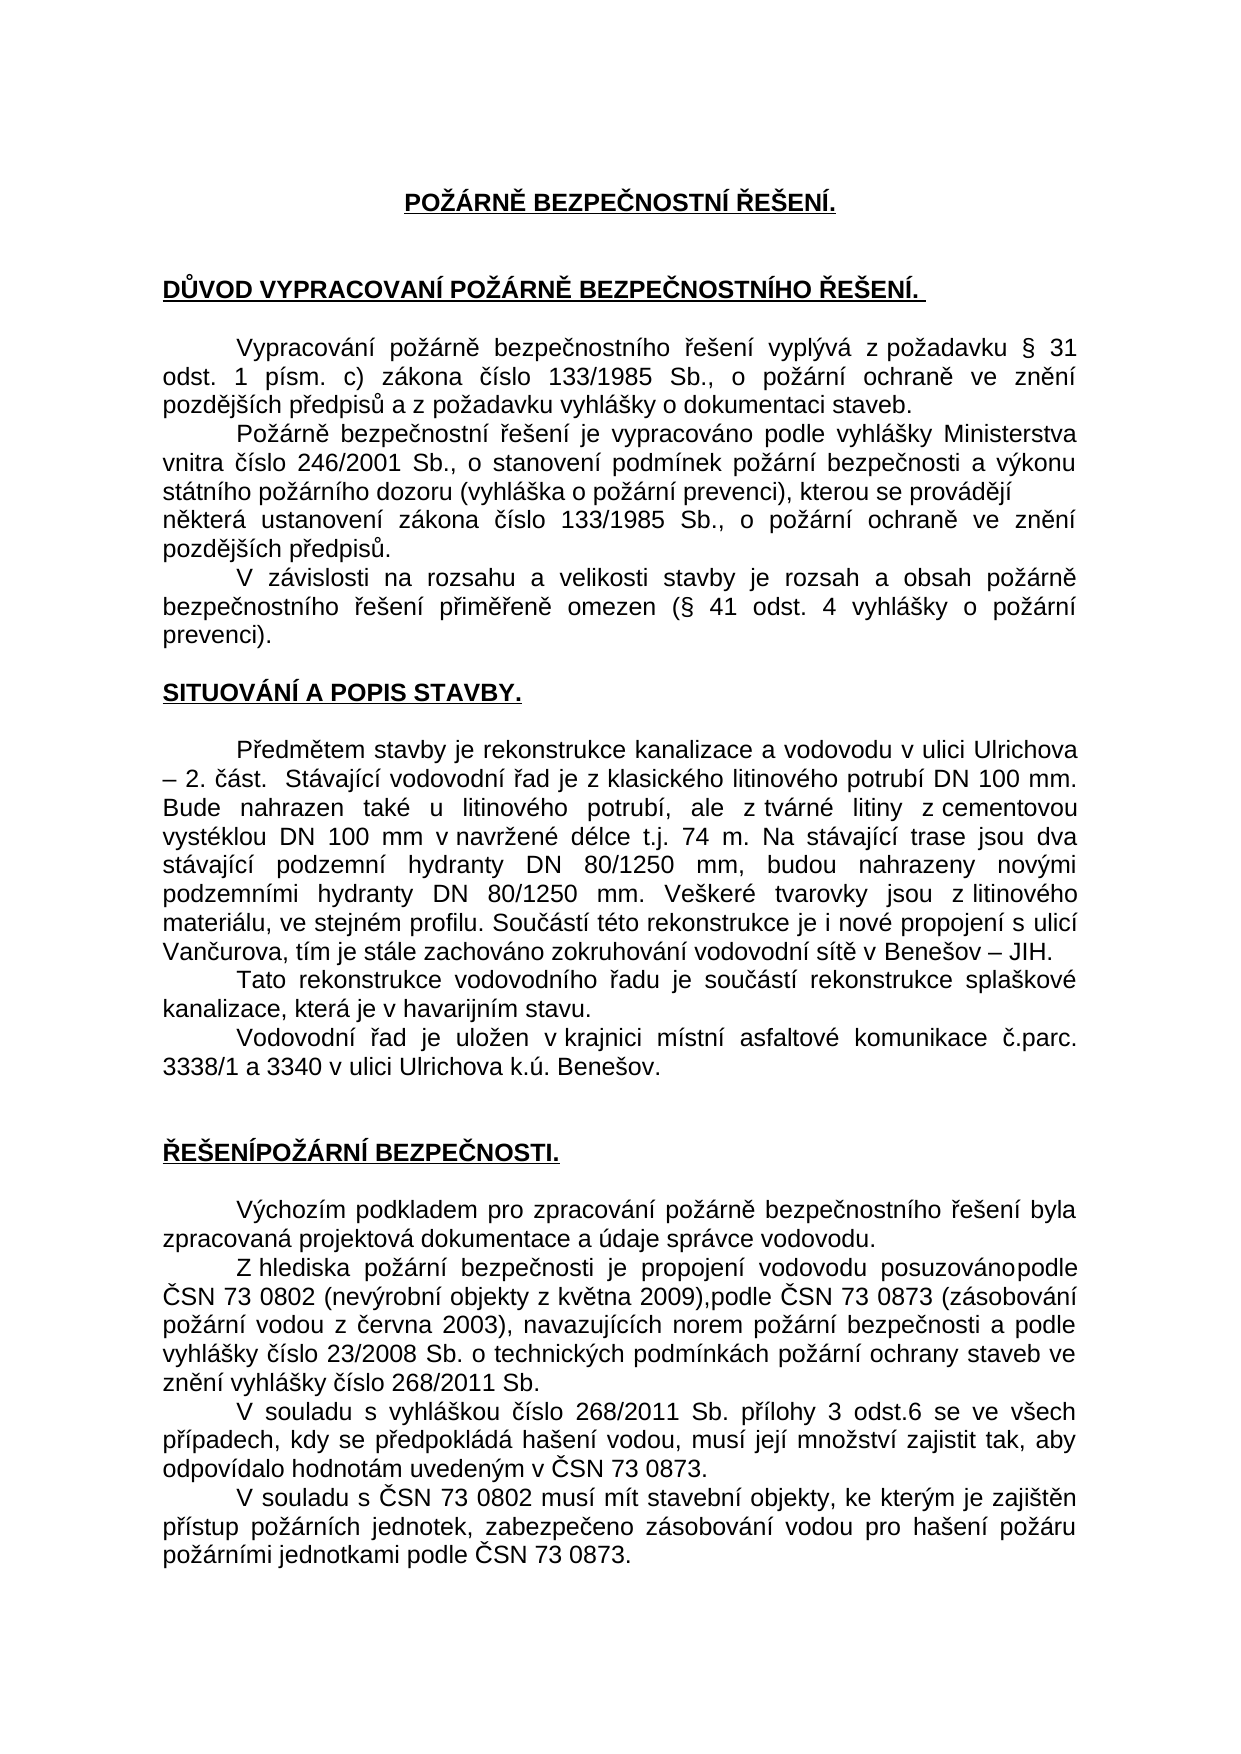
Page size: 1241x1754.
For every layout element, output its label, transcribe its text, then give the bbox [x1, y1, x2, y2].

text ŘEŠENĺPOŽÁRNĺ BEZPEČNOSTI. [162, 1138, 1078, 1167]
text V souladu s ČSN 73 0802 musí mít stavební objekty, ke kterým je zajištěn přístup požárních jednotek, zabezpečeno zásobování vodou pro hašení požáru požárními jednotkami podle ČSN 73 0873. [162, 1483, 1078, 1569]
text některá ustanovení zákona číslo 133/1985 Sb., o požární ochraně ve znění pozdějších předpisů. [162, 506, 1078, 563]
text Vodovodní řad je uložen v krajnici místní asfaltové komunikace č.parc. 3338/1 a 3340 v ulici Ulrichova k.ú. Benešov. [162, 1023, 1078, 1081]
text Vypracování požárně bezpečnostního řešení vyplývá z požadavku § 31 odst. 1 písm. c) zákona číslo 133/1985 Sb., o požární ochraně ve znění pozdějších předpisů a z požadavku vyhlášky o dokumentaci staveb. [162, 333, 1078, 419]
text V závislosti na rozsahu a velikosti stavby je rozsah a obsah požárně bezpečnostního řešení přiměřeně omezen (§ 41 odst. 4 vyhlášky o požární prevenci). [162, 563, 1078, 649]
text Předmětem stavby je rekonstrukce kanalizace a vodovodu v ulici Ulrichova – 2. část. Stávající vodovodní řad je z klasického litinového potrubí DN 100 mm. Bude nahrazen také u litinového potrubí, ale z tvárné litiny z cementovou vystéklou DN 100 mm v navržené délce t.j. 74 m. Na stávající trase jsou dva stávající podzemní hydranty DN 80/1250 mm, budou nahrazeny novými podzemními hydranty DN 80/1250 mm. Veškeré tvarovky jsou z litinového materiálu, ve stejném profilu. Součástí této rekonstrukce je i nové propojení s ulicí Vančurova, tím je stále zachováno zokruhování vodovodní sítě v Benešov – JIH. [162, 736, 1078, 966]
subtitle DŮVOD VYPRACOVANÍ POŽÁRNĚ BEZPEČNOSTNÍHO ŘEŠENÍ. [162, 276, 1078, 304]
subtitle POŽÁRNĚ BEZPEČNOSTNÍ ŘEŠENÍ. [162, 187, 1078, 216]
text SITUOVÁNÍ A POPIS STAVBY. [162, 678, 1078, 707]
text Požárně bezpečnostní řešení je vypracováno podle vyhlášky Ministerstva vnitra číslo 246/2001 Sb., o stanovení podmínek požární bezpečnosti a výkonu státního požárního dozoru (vyhláška o požární prevenci), kterou se provádějí [162, 419, 1078, 506]
text Z hlediska požární bezpečnosti je propojení vodovodu posuzovánopodle ČSN 73 0802 (nevýrobní objekty z května 2009),podle ČSN 73 0873 (zásobování požární vodou z června 2003), navazujících norem požární bezpečnosti a podle vyhlášky číslo 23/2008 Sb. o technických podmínkách požární ochrany staveb ve znění vyhlášky číslo 268/2011 Sb. [162, 1253, 1078, 1397]
text V souladu s vyhláškou číslo 268/2011 Sb. přílohy 3 odst.6 se ve všech případech, kdy se předpokládá hašení vodou, musí její množství zajistit tak, aby odpovídalo hodnotám uvedeným v ČSN 73 0873. [162, 1397, 1078, 1483]
text Tato rekonstrukce vodovodního řadu je součástí rekonstrukce splaškové kanalizace, která je v havarijním stavu. [162, 966, 1078, 1023]
text Výchozím podkladem pro zpracování požárně bezpečnostního řešení byla zpracovaná projektová dokumentace a údaje správce vodovodu. [162, 1196, 1078, 1253]
